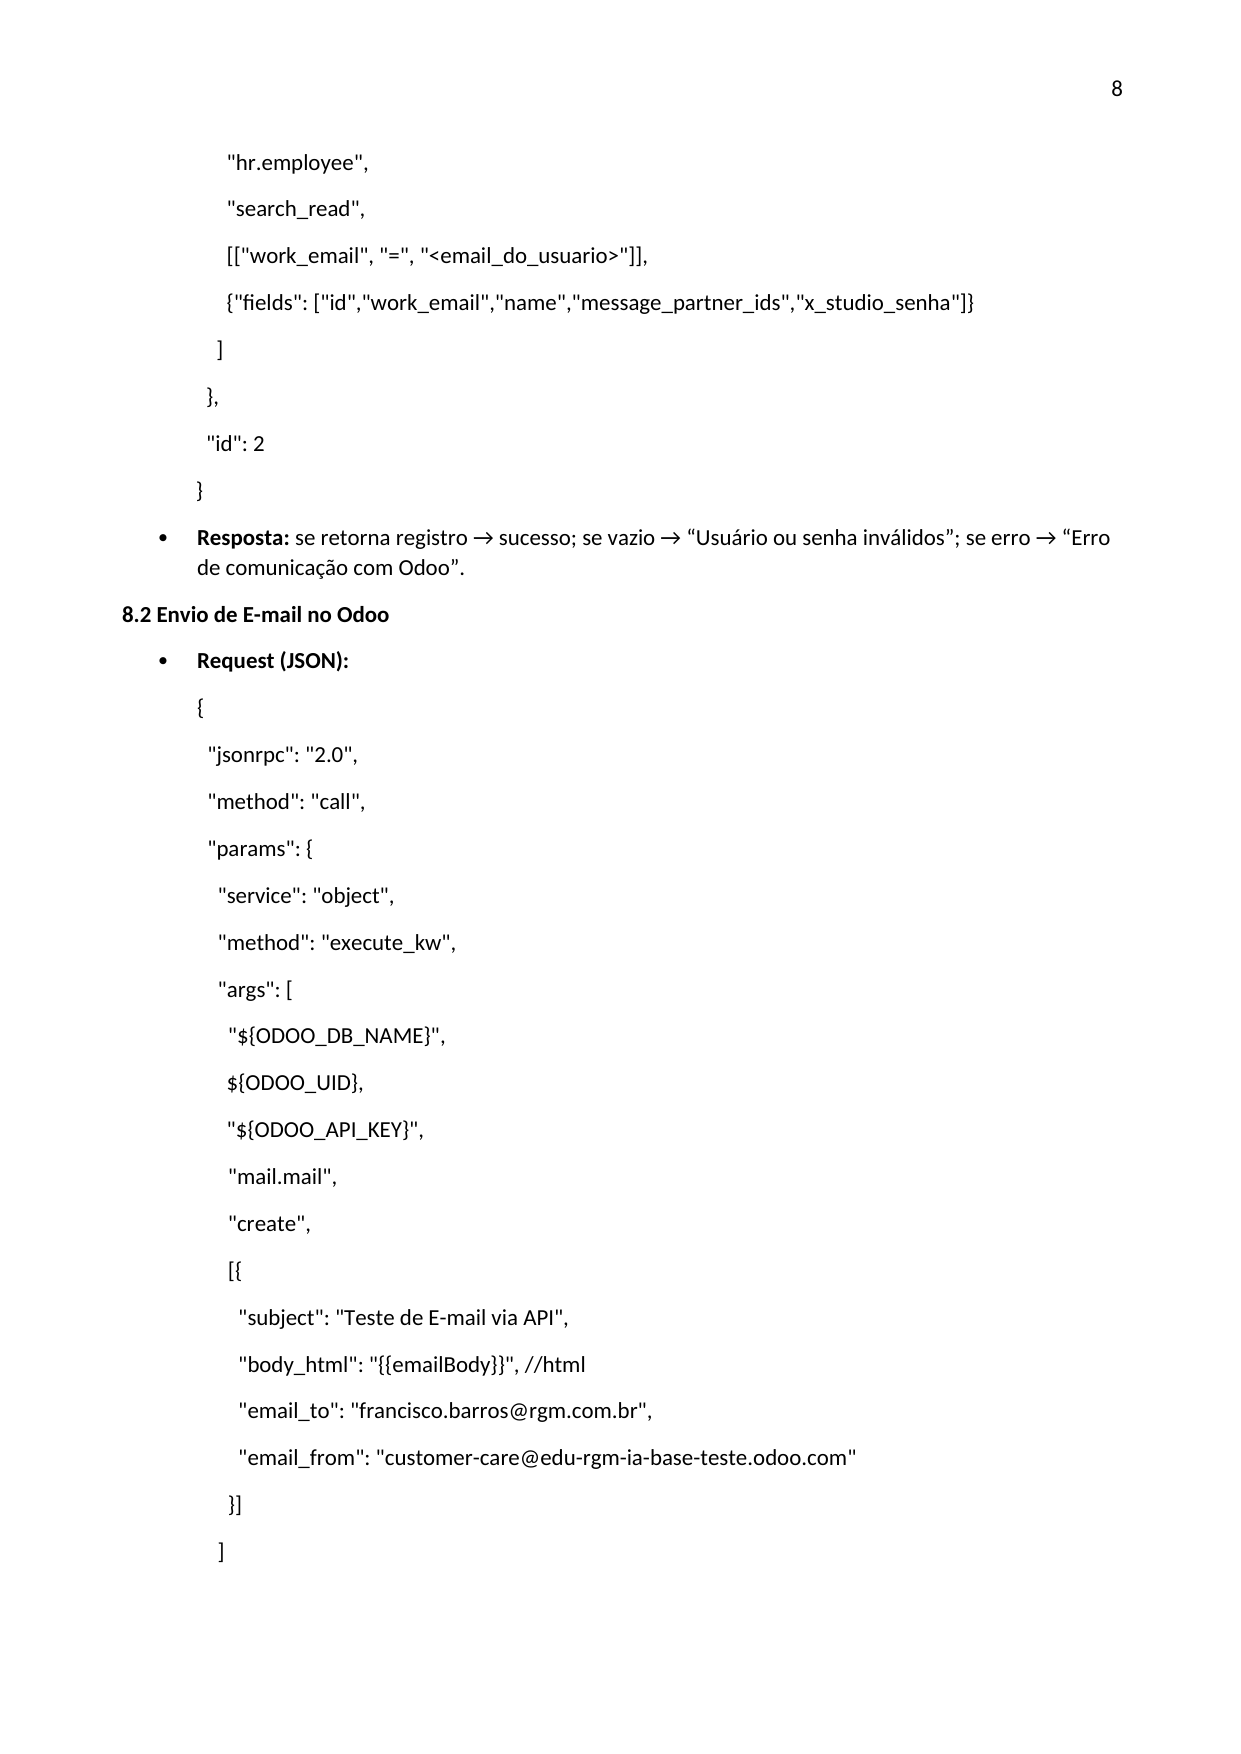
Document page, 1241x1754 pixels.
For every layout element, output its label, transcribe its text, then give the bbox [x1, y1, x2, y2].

text "email_to": "francisco.barros@rgm.com.br", [197, 1490, 1122, 1518]
text [{ [197, 1350, 1122, 1378]
text "email_from": "customer-care@edu-rgm-ia-base-teste.odoo.com" [197, 1537, 1122, 1565]
text "${ODOO_API_KEY}", [196, 194, 1122, 222]
text "hr.employee", [196, 241, 1122, 269]
text "method": "execute_kw", [197, 1022, 1122, 1049]
text "service": "object", [197, 975, 1122, 1003]
text "mail.mail", [197, 1256, 1122, 1284]
text "${ODOO_DB_NAME}", [197, 1115, 1122, 1143]
text "method": "call", [197, 881, 1122, 909]
text { [197, 787, 1122, 815]
text "subject": "Teste de E-mail via API", [197, 1397, 1122, 1424]
text } [196, 569, 1122, 597]
text "${ODOO_API_KEY}", [196, 1209, 1122, 1237]
text }, [196, 476, 1122, 504]
text "params": { [197, 928, 1122, 956]
text "jsonrpc": "2.0", [197, 834, 1122, 862]
list Resposta: se retorna registro → sucesso; se vazio → “Usuário ou senha inválidos”; se erro → “Erro de comunicação com Odoo”. [159, 616, 1122, 674]
text {"fields": ["id","work_email","name","message_partner_ids","x_studio_senha"]} [196, 382, 1122, 410]
text "id": 2 [196, 523, 1122, 551]
text "body_html": "{{emailBody}}", //html [197, 1443, 1122, 1471]
text [["work_email", "=", "<email_do_usuario>"]], [196, 335, 1122, 363]
text ${ODOO_UID}, [196, 148, 1122, 176]
text 8.2 Envio de E-mail no Odoo [122, 693, 1122, 721]
text ] [196, 429, 1122, 457]
text ${ODOO_UID}, [196, 1162, 1122, 1190]
text "args": [ [197, 1068, 1122, 1096]
list Request (JSON): [159, 740, 1122, 768]
text "create", [197, 1303, 1122, 1331]
text "search_read", [196, 288, 1122, 316]
